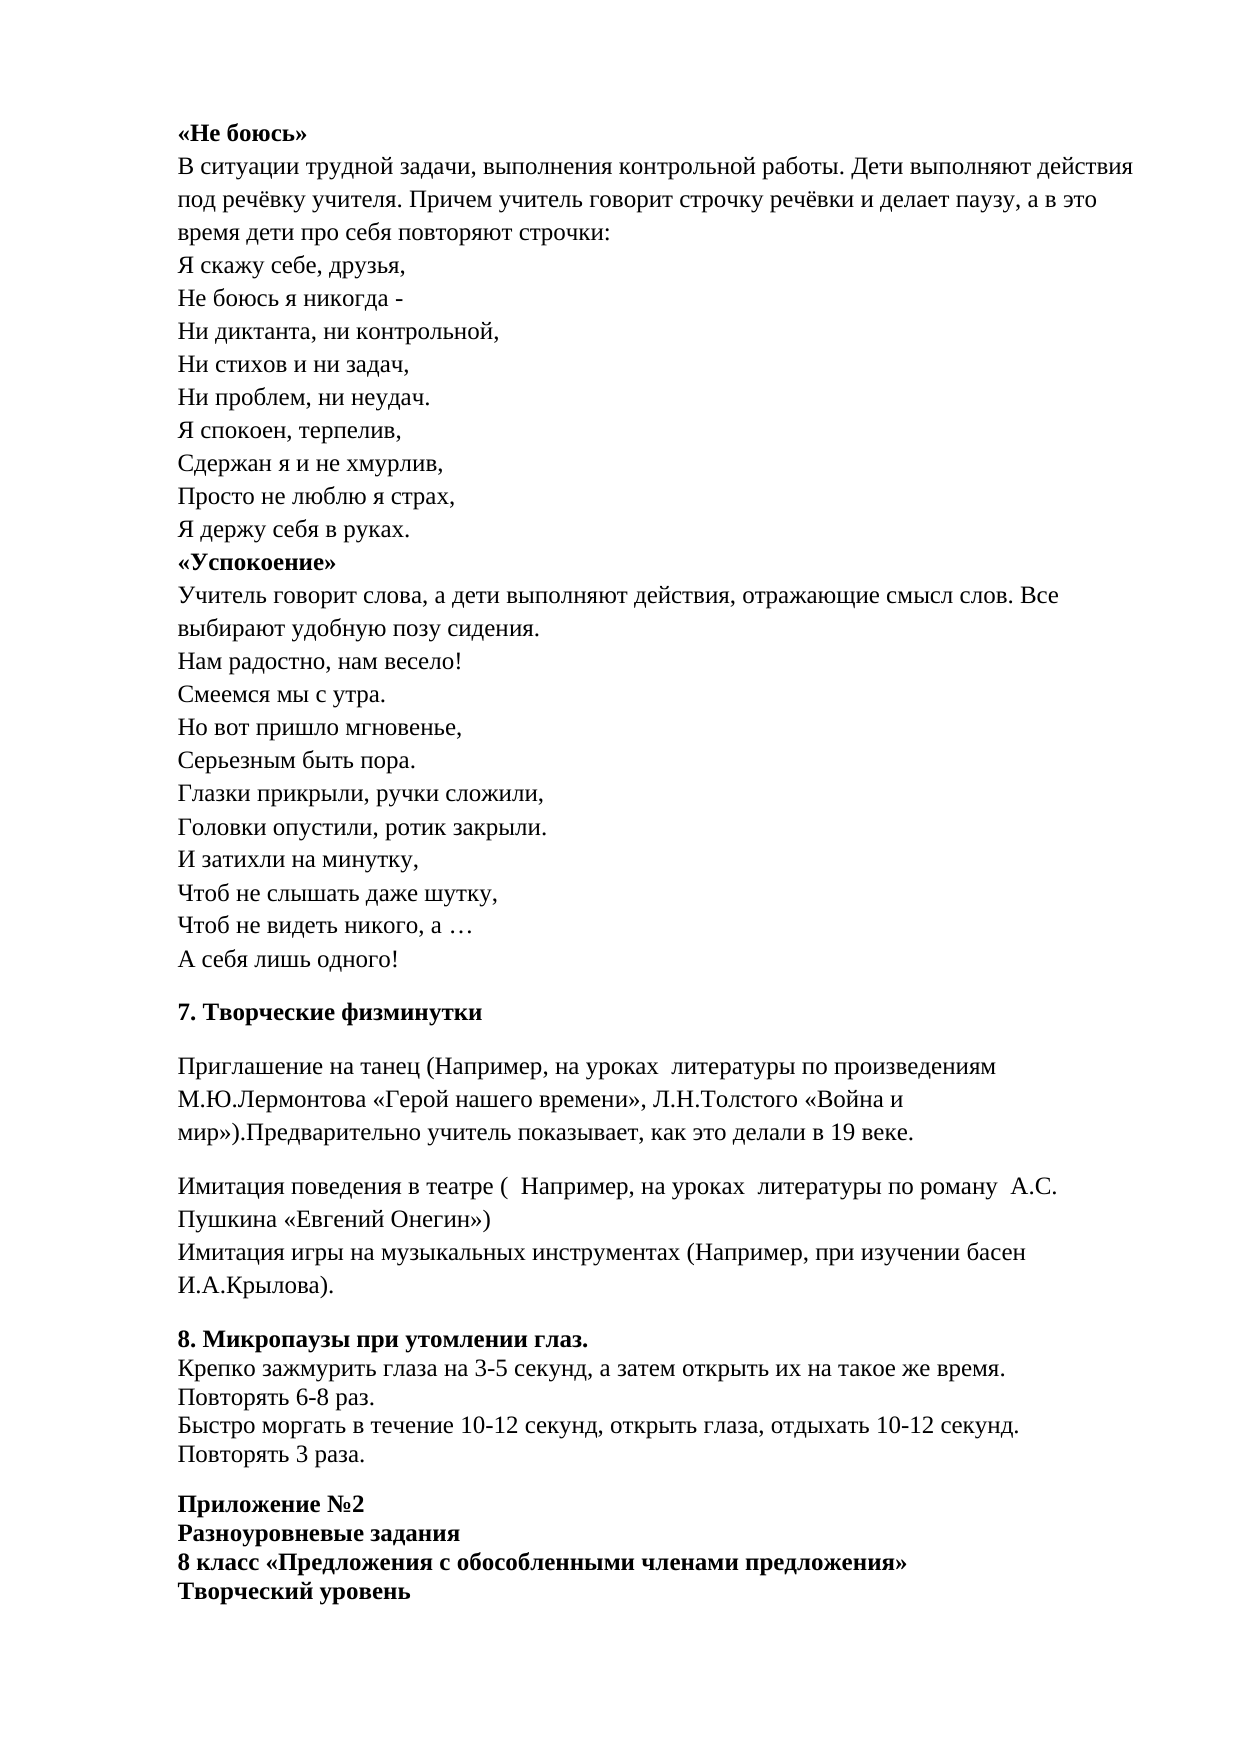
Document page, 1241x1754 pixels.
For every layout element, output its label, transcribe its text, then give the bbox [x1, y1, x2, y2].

text «Не боюсь» В ситуации трудной задачи, выполнения контрольной работы. Дети выполняют действия под речёвку учителя. Причем учитель говорит строчку речёвки и делает паузу, а в это время дети про себя повторяют строчки: Я скажу себе, друзья, Не боюсь я никогда - Ни диктанта, ни контрольной, Ни стихов и ни задач, Ни проблем, ни неудач. Я спокоен, терпелив, Сдержан я и не хмурлив, Просто не люблю я страх, Я держу себя в руках. «Успокоение» Учитель говорит слова, а дети выполняют действия, отражающие смысл слов. Все выбирают удобную позу сидения. Нам радостно, нам весело! Смеемся мы с утра. Но вот пришло мгновенье, Серьезным быть пора. Глазки прикрыли, ручки сложили, Головки опустили, ротик закрыли. И затихли на минутку, Чтоб не слышать даже шутку, Чтоб не видеть никого, а … А себя лишь одного! [177, 118, 1152, 972]
text Творческий уровень [177, 1576, 1152, 1604]
text 8 класс «Предложения с обособленными членами предложения» [177, 1547, 1152, 1576]
text 8. Микропаузы при утомлении глаз. Крепко зажмурить глаза на 3-5 секунд, а затем открыть их на такое же время. Повторять 6-8 раз. Быстро моргать в течение 10-12 секунд, открыть глаза, отдыхать 10-12 секунд. Повторять 3 раза. Приложение №2 [177, 1324, 1152, 1518]
text 7. Творческие физминутки [177, 997, 1152, 1026]
text Приглашение на танец (Например, на уроках литературы по произведениям М.Ю.Лермонтова «Герой нашего времени», Л.Н.Толстого «Война и мир»).Предварительно учитель показывает, как это делали в 19 веке. [177, 1051, 1152, 1146]
text Имитация поведения в театре ( Например, на уроках литературы по роману А.С. Пушкина «Евгений Онегин») Имитация игры на музыкальных инструментах (Например, при изучении басен И.А.Крылова). [177, 1171, 1152, 1299]
text Разноуровневые задания [177, 1518, 1152, 1547]
